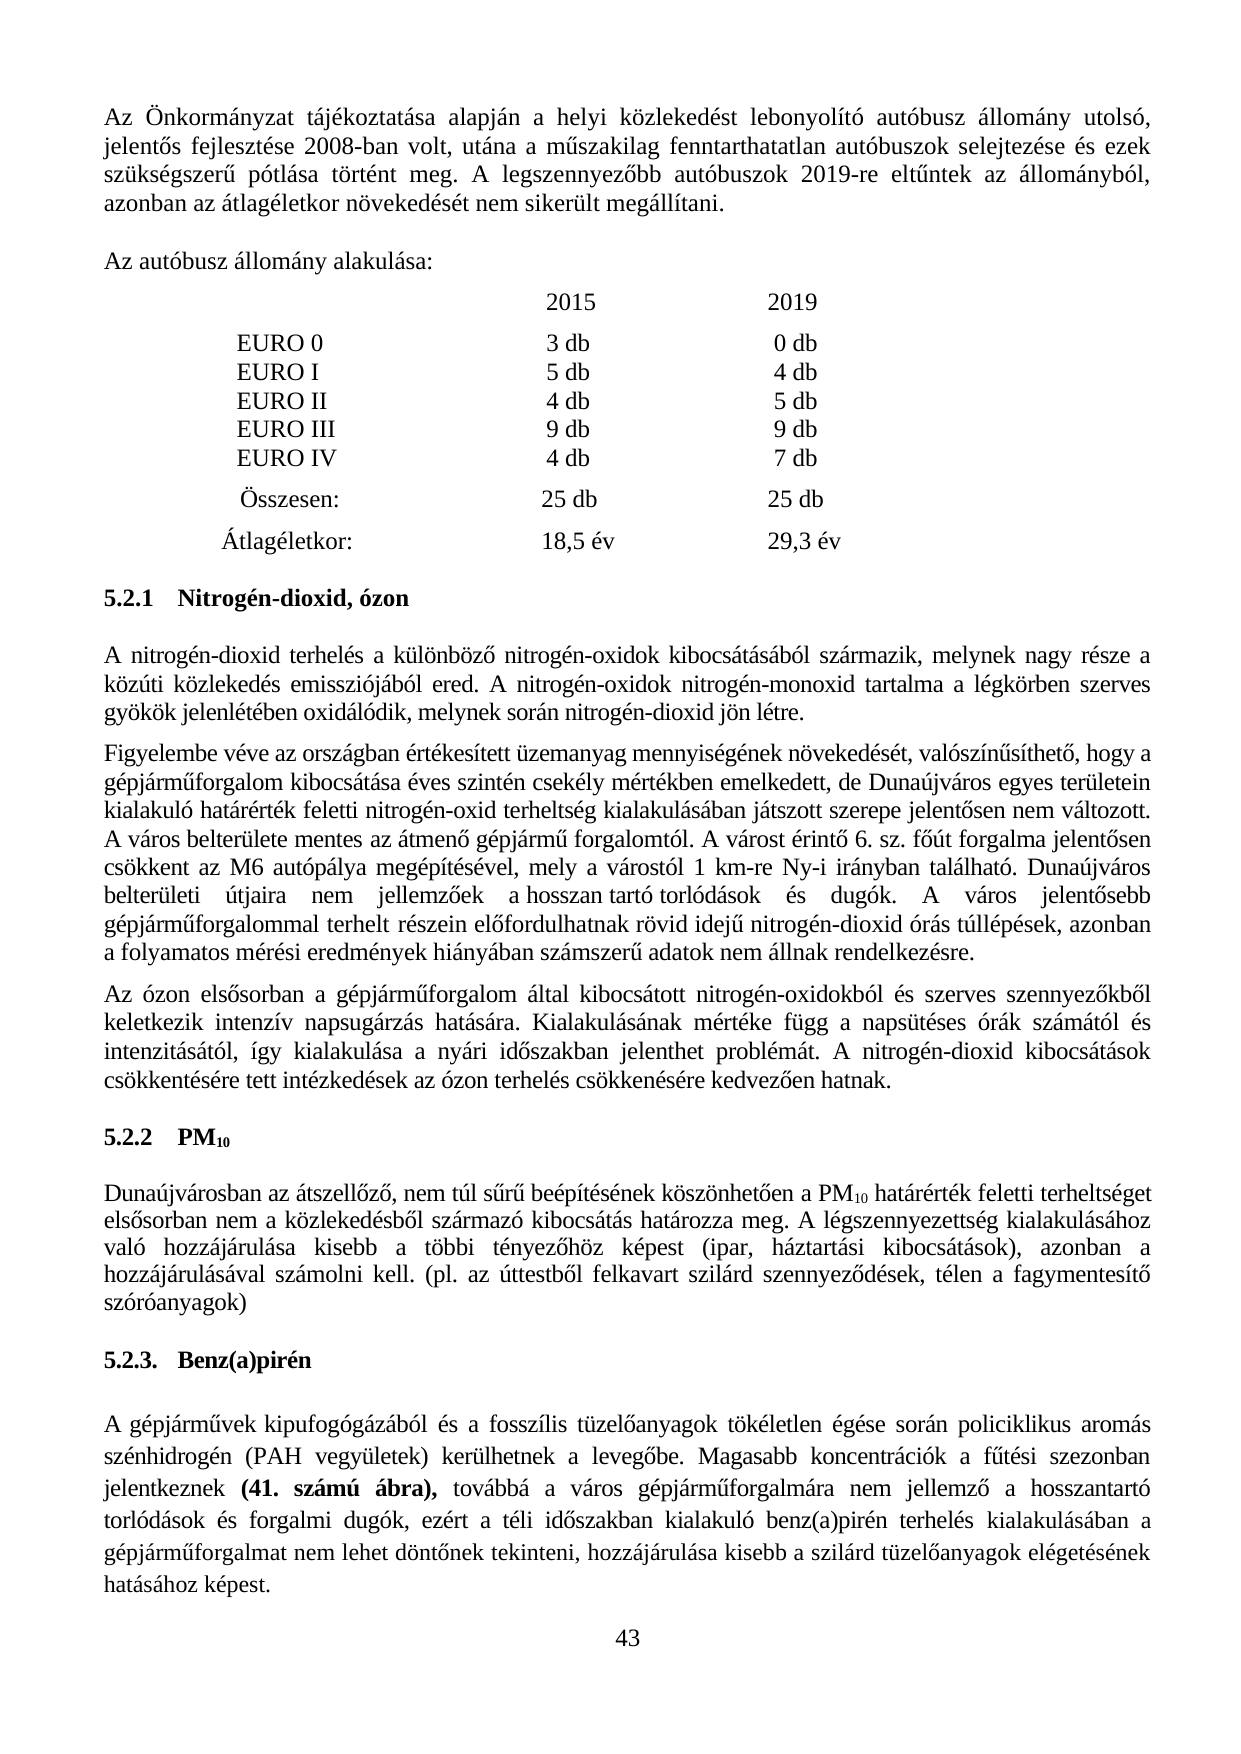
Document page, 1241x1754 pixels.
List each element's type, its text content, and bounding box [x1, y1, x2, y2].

text Az autóbusz állomány alakulása: [103, 246, 1152, 275]
text EURO IV 4 db 7 db [103, 444, 1152, 472]
text Az Önkormányzat tájékoztatása alapján a helyi közlekedést lebonyolító autóbusz állomány utolsó, jelentős fejlesztése 2008-ban volt, utána a műszakilag fenntarthatatlan autóbuszok selejtezése és ezek szükségszerű pótlása történt meg. A legszennyezőbb autóbuszok 2019-re eltűntek az állományból, azonban az átlagéletkor növekedését nem sikerült megállítani. [103, 102, 1152, 217]
text Figyelembe véve az országban értékesített üzemanyag mennyiségének növekedését, valószínűsíthető, hogy a gépjárműforgalom kibocsátása éves szintén csekély mértékben emelkedett, de Dunaújváros egyes területein kialakuló határérték feletti nitrogén-oxid terheltség kialakulásában játszott szerepe jelentősen nem változott. A város belterülete mentes az átmenő gépjármű forgalomtól. A várost érintő 6. sz. főút forgalma jelentősen csökkent az M6 autópálya megépítésével, mely a várostól 1 km-re Ny-i irányban található. Dunaújváros belterületi útjaira nem jellemzőek a hosszan tartó torlódások és dugók. A város jelentősebb gépjárműforgalommal terhelt részein előfordulhatnak rövid idejű nitrogén-dioxid órás túllépések, azonban a folyamatos mérési eredmények hiányában számszerű adatok nem állnak rendelkezésre. [103, 739, 1152, 967]
text EURO III 9 db 9 db [103, 415, 1152, 444]
text A nitrogén-dioxid terhelés a különböző nitrogén-oxidok kibocsátásából származik, melynek nagy része a közúti közlekedés emissziójából ered. A nitrogén-oxidok nitrogén-monoxid tartalma a légkörben szerves gyökök jelenlétében oxidálódik, melynek során nitrogén-dioxid jön létre. [103, 641, 1152, 727]
text Összesen: 25 db 25 db [103, 485, 1152, 514]
text 2015 2019 [147, 287, 1152, 316]
text Az ózon elsősorban a gépjárműforgalom által kibocsátott nitrogén-oxidokból és szerves szennyezőkből keletkezik intenzív napsugárzás hatására. Kialakulásának mértéke függ a napsütéses órák számától és intenzitásától, így kialakulása a nyári időszakban jelenthet problémát. A nitrogén-dioxid kibocsátások csökkentésére tett intézkedések az ózon terhelés csökkenésére kedvezően hatnak. [103, 979, 1152, 1094]
text A gépjárművek kipufogógázából és a fosszílis tüzelőanyagok tökéletlen égése során policiklikus aromás szénhidrogén (PAH vegyületek) kerülhetnek a levegőbe. Magasabb koncentrációk a fűtési szezonban jelentkeznek (41. számú ábra), továbbá a város gépjárműforgalmára nem jellemző a hosszantartó torlódások és forgalmi dugók, ezért a téli időszakban kialakuló benz(a)pirén terhelés kialakulásában a gépjárműforgalmat nem lehet döntőnek tekinteni, hozzájárulása kisebb a szilárd tüzelőanyagok elégetésének hatásához képest. [103, 1407, 1152, 1599]
text EURO 0 3 db 0 db [103, 329, 1152, 357]
text EURO II 4 db 5 db [103, 386, 1152, 415]
text EURO I 5 db 4 db [103, 357, 1152, 386]
text Átlagéletkor: 18,5 év 29,3 év [103, 526, 1152, 555]
text 5.2.2 PM10 [103, 1123, 1152, 1150]
text 5.2.3. Benz(a)pirén [13, 1343, 1152, 1375]
text Dunaújvárosban az átszellőző, nem túl sűrű beépítésének köszönhetően a PM10 határérték feletti terheltséget elsősorban nem a közlekedésből származó kibocsátás határozza meg. A légszennyezettség kialakulásához való hozzájárulása kisebb a többi tényezőhöz képest (ipar, háztartási kibocsátások), azonban a hozzájárulásával számolni kell. (pl. az úttestből felkavart szilárd szennyeződések, télen a fagymentesítő szóróanyagok) [103, 1179, 1152, 1316]
text 5.2.1 Nitrogén-dioxid, ózon [103, 584, 1152, 612]
